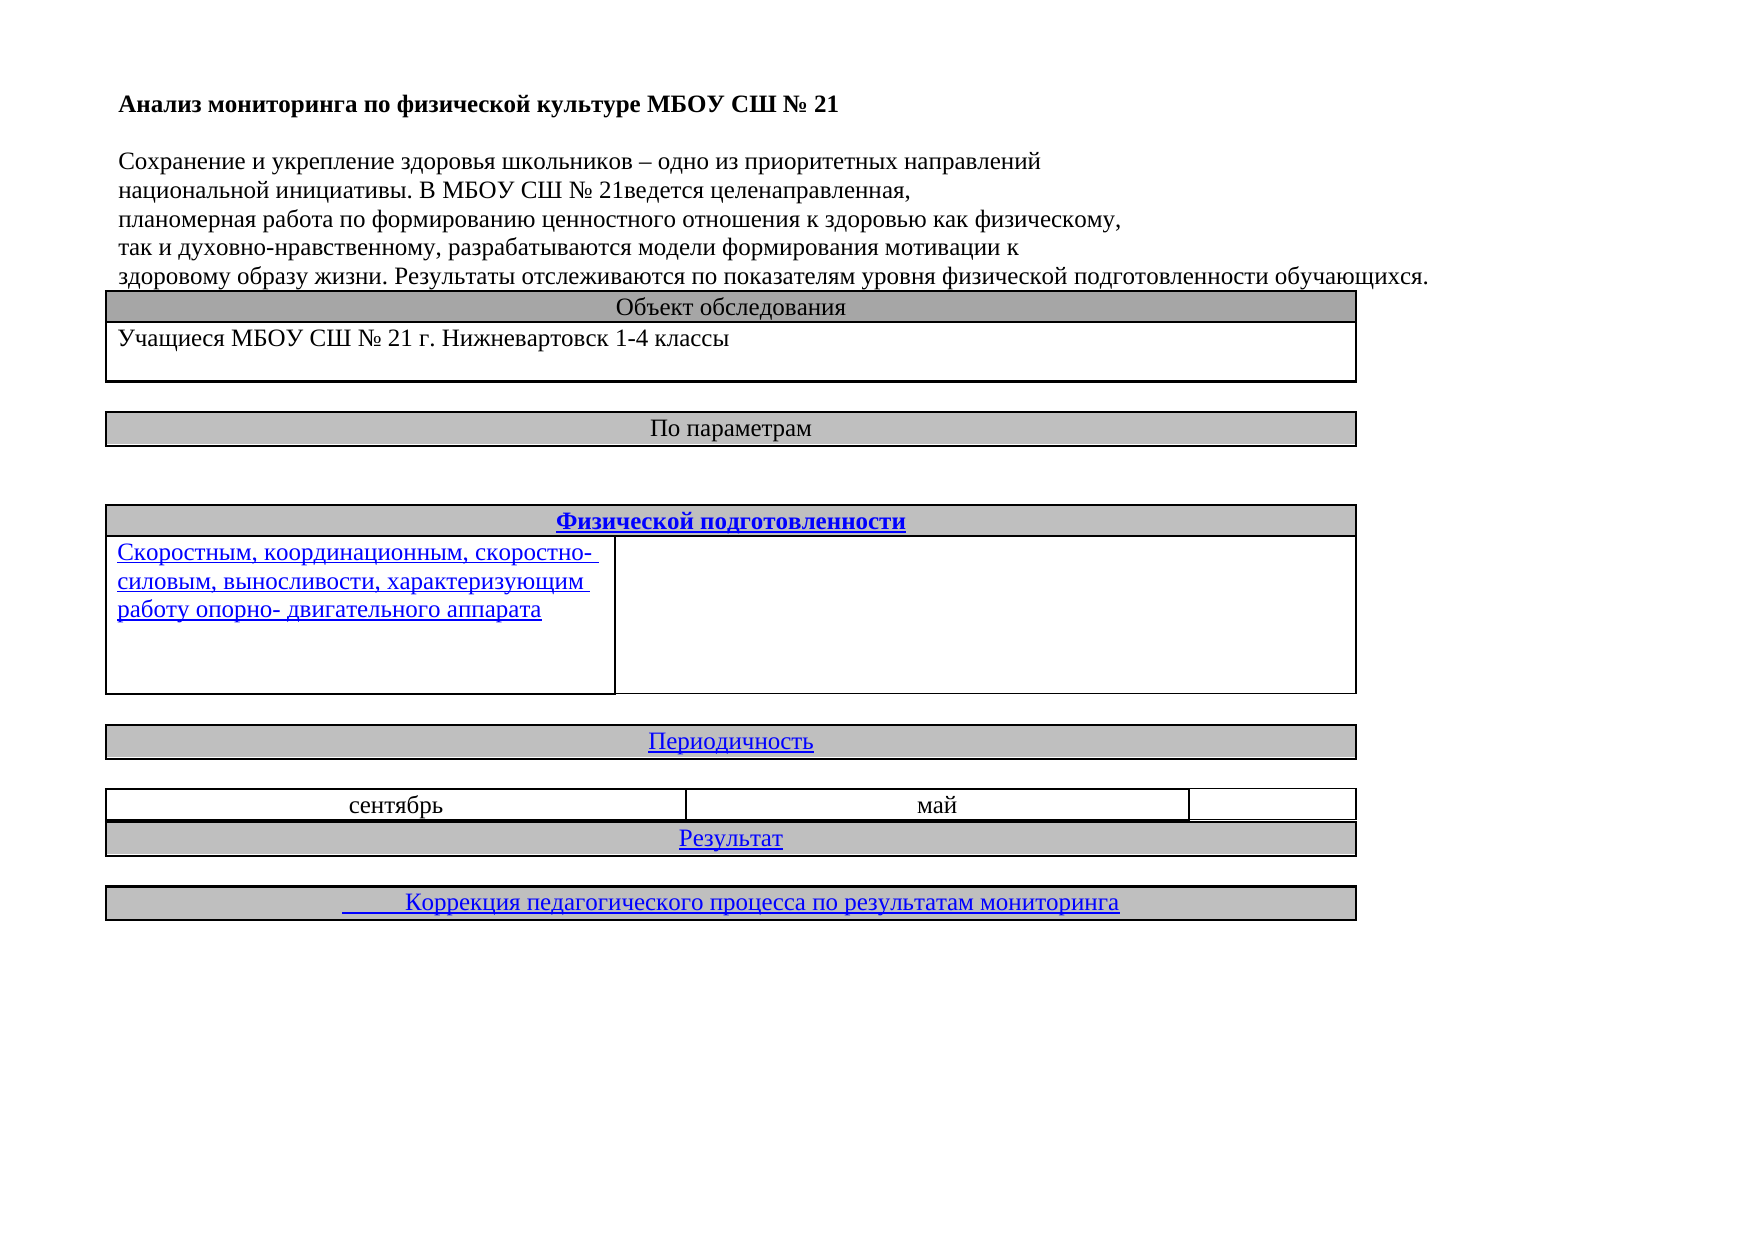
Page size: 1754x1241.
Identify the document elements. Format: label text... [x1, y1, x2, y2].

table_header По параметрам [107, 413, 1355, 444]
table_cell [616, 537, 1355, 693]
text планомерная работа по формированию ценностного отношения к здоровью как физическому, [118, 204, 1636, 232]
text так и духовно-нравственному, разрабатываются модели формирования мотивации к [118, 232, 1636, 261]
table_cell Скоростным, координационным, скоростно- силовым, выносливости, характеризующим работу опорно- двигательного аппарата [107, 537, 614, 693]
table_header сентябрь [107, 790, 685, 819]
table_header [1190, 789, 1355, 819]
table_header Результат [107, 823, 1355, 854]
text Анализ мониторинга по физической культуре МБОУ СШ № 21 [118, 89, 1636, 117]
table_header Коррекция педагогического процесса по результатам мониторинга [107, 888, 1355, 919]
text здоровому образу жизни. Результаты отслеживаются по показателям уровня физической подготовленности обучающихся. [118, 261, 1636, 290]
table_cell Учащиеся МБОУ СШ № 21 г. Нижневартовск 1-4 классы [107, 323, 1355, 380]
text Сохранение и укрепление здоровья школьников – одно из приоритетных направлений [118, 146, 1636, 175]
table_header Физической подготовленности [107, 506, 1355, 535]
table_header май [687, 790, 1188, 819]
table_header Периодичность [107, 726, 1355, 757]
table_header Объект обследования [107, 292, 1355, 321]
text национальной инициативы. В МБОУ СШ № 21ведется целенаправленная, [118, 175, 1636, 204]
